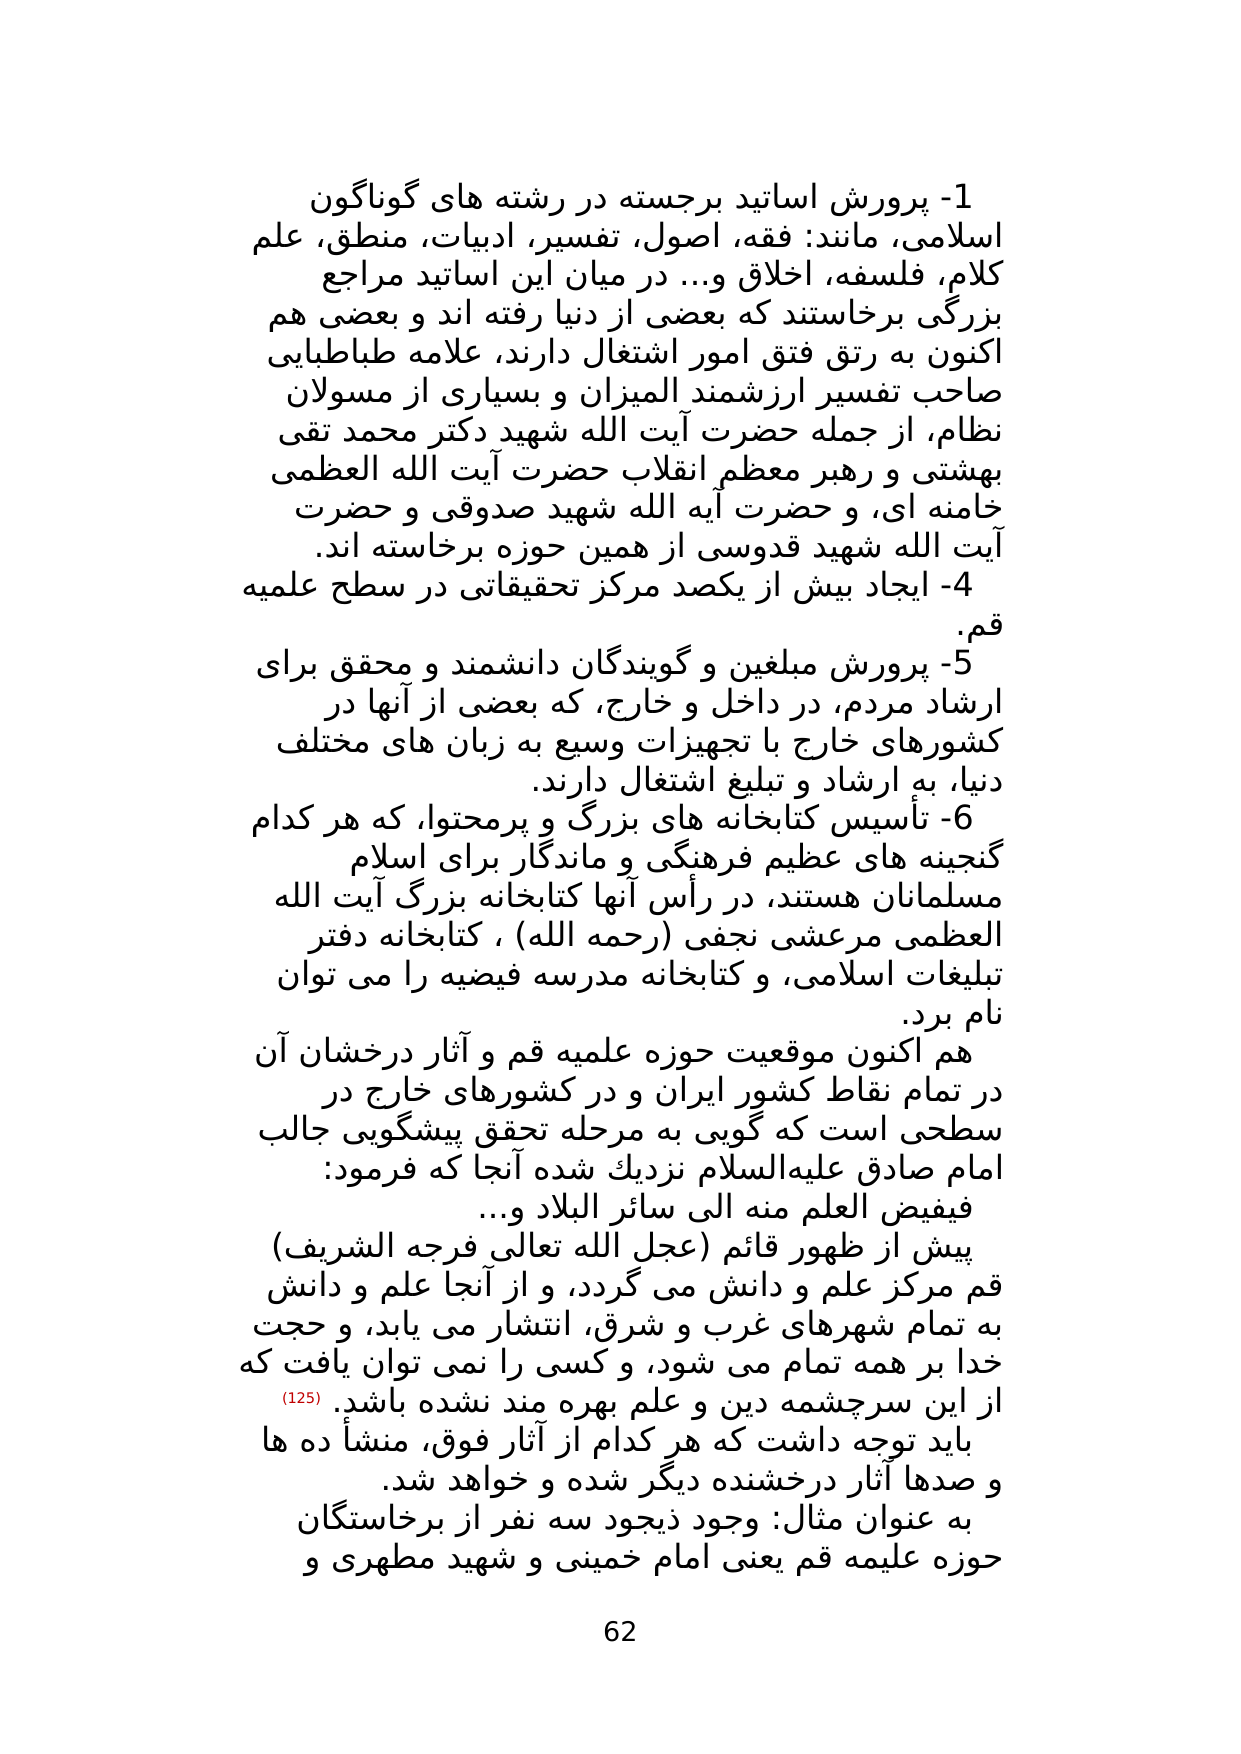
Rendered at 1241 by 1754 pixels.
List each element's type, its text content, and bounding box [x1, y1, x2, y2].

text 5- پرورش مبلغين و گويندگان دانشمند و محقق براى ارشاد مردم، در داخل و خارج، كه بعضى از آنها در كشورهاى خارج با تجهيزات وسيع به زبان هاى مختلف دنيا، به ارشاد و تبليغ اشتغال دارند. [236, 643, 1004, 799]
text 6- تأسيس كتابخانه هاى بزرگ و پرمحتوا، كه هر كدام گنجينه هاى عظيم فرهنگى و ماندگار براى اسلام مسلمانان هستند، در رأس آنها كتابخانه بزرگ آيت الله العظمى مرعشى نجفى (رحمه الله) ، كتابخانه دفتر تبليغات اسلامى، و كتابخانه مدرسه فيضيه را مى توان نام برد. [236, 799, 1004, 1032]
text بايد توجه داشت كه هر كدام از آثار فوق، منشأ ده ها و صدها آثار درخشنده ديگر شده و خواهد شد. [236, 1421, 1004, 1498]
text پيش از ظهور قائم (عجل الله تعالى فرجه الشريف) قم مركز علم و دانش مى گردد، و از آنجا علم و دانش به تمام شهرهاى غرب و شرق، انتشار مى يابد، و حجت خدا بر همه تمام مى شود، و كسى را نمى توان يافت كه از اين سرچشمه دين و علم بهره مند نشده باشد. (125) [236, 1226, 1004, 1421]
text هم اكنون موقعيت حوزه علميه قم و آثار درخشان آن در تمام نقاط كشور ايران و در كشورهاى خارج در سطحى است كه گويى به مرحله تحقق پيشگويى جالب امام صادق عليه‌السلام نزديك شده آنجا كه فرمود: [236, 1032, 1004, 1187]
text 4- ايجاد بيش از يكصد مركز تحقيقاتى در سطح علميه قم. [236, 566, 1004, 643]
text 1- پرورش اساتيد برجسته در رشته هاى گوناگون اسلامى، مانند: فقه، اصول، تفسير، ادبيات، منطق، علم كلام، فلسفه، اخلاق و... در ميان اين اساتيد مراجع بزرگى برخاستند كه بعضى از دنيا رفته اند و بعضى هم اكنون به رتق فتق امور اشتغال دارند، علامه طباطبايى صاحب تفسير ارزشمند الميزان و بسيارى از مسولان نظام، از جمله حضرت آيت الله شهيد دكتر محمد تقى بهشتى و رهبر معظم انقلاب حضرت آيت الله العظمى خامنه اى، و حضرت آيه الله شهيد صدوقى و حضرت آيت الله شهيد قدوسى از همين حوزه برخاسته اند. [236, 177, 1004, 566]
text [236, 1498, 1004, 1576]
text فيفيض العلم منه الى سائر البلاد و... [236, 1187, 1004, 1226]
